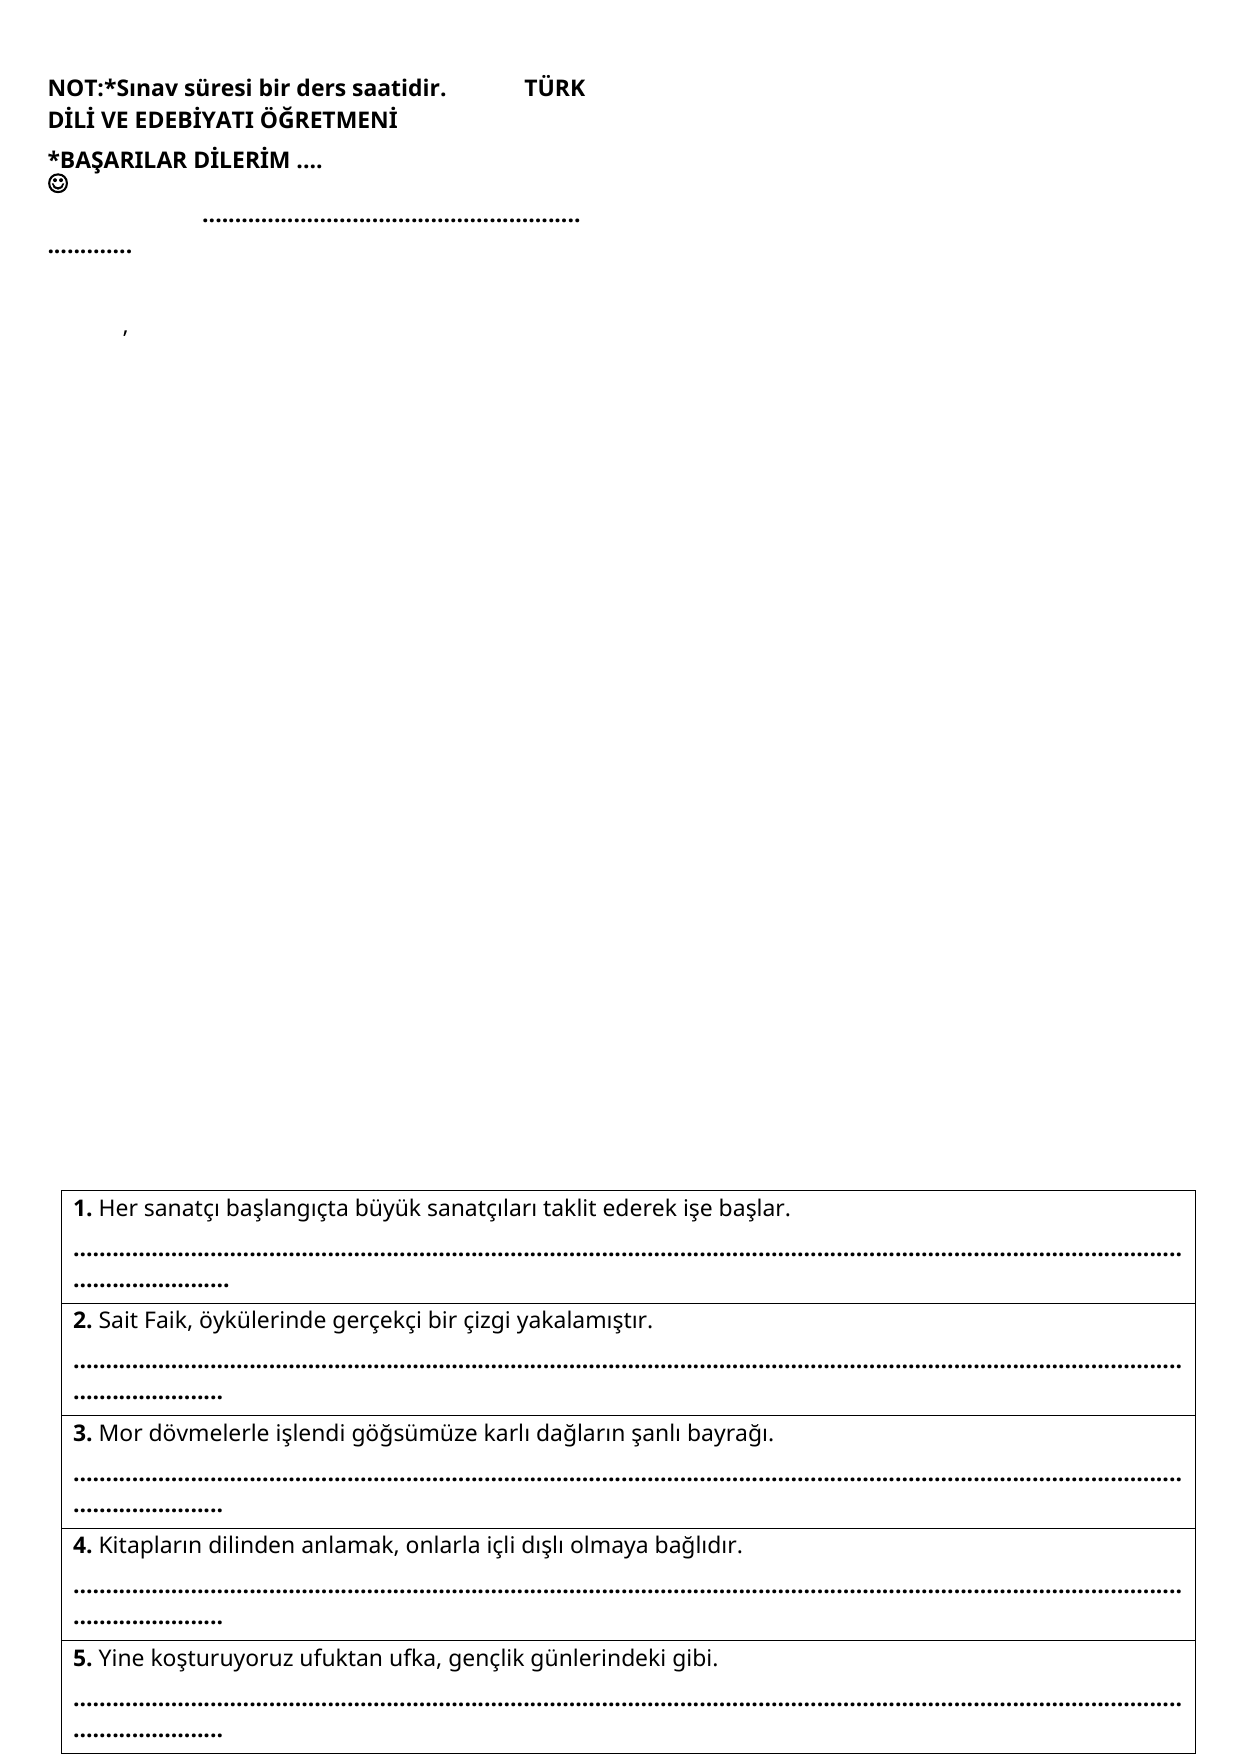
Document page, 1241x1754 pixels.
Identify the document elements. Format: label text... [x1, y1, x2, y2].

text *BAŞARILAR DİLERİM .... ....................................................................... [47, 144, 586, 260]
table_cell 2. Sait Faik, öykülerinde gerçekçi bir çizgi yakalamıştır. ................................................................................................................................................................................................. [62, 1304, 1195, 1415]
text , [122, 309, 586, 340]
table_header 1. Her sanatçı başlangıçta büyük sanatçıları taklit ederek işe başlar. .................................................................................................................................................................................................. [62, 1191, 1195, 1303]
table_cell 5. Yine koşturuyoruz ufuktan ufka, gençlik günlerindeki gibi. ................................................................................................................................................................................................. [62, 1641, 1195, 1753]
table_cell 4. Kitapların dilinden anlamak, onlarla içli dışlı olmaya bağlıdır. ................................................................................................................................................................................................. [62, 1529, 1195, 1640]
text NOT:*Sınav süresi bir ders saatidir. TÜRK DİLİ VE EDEBİYATI ÖĞRETMENİ [47, 72, 586, 135]
table_cell 3. Mor dövmelerle işlendi göğsümüze karlı dağların şanlı bayrağı. ................................................................................................................................................................................................. [62, 1416, 1195, 1528]
